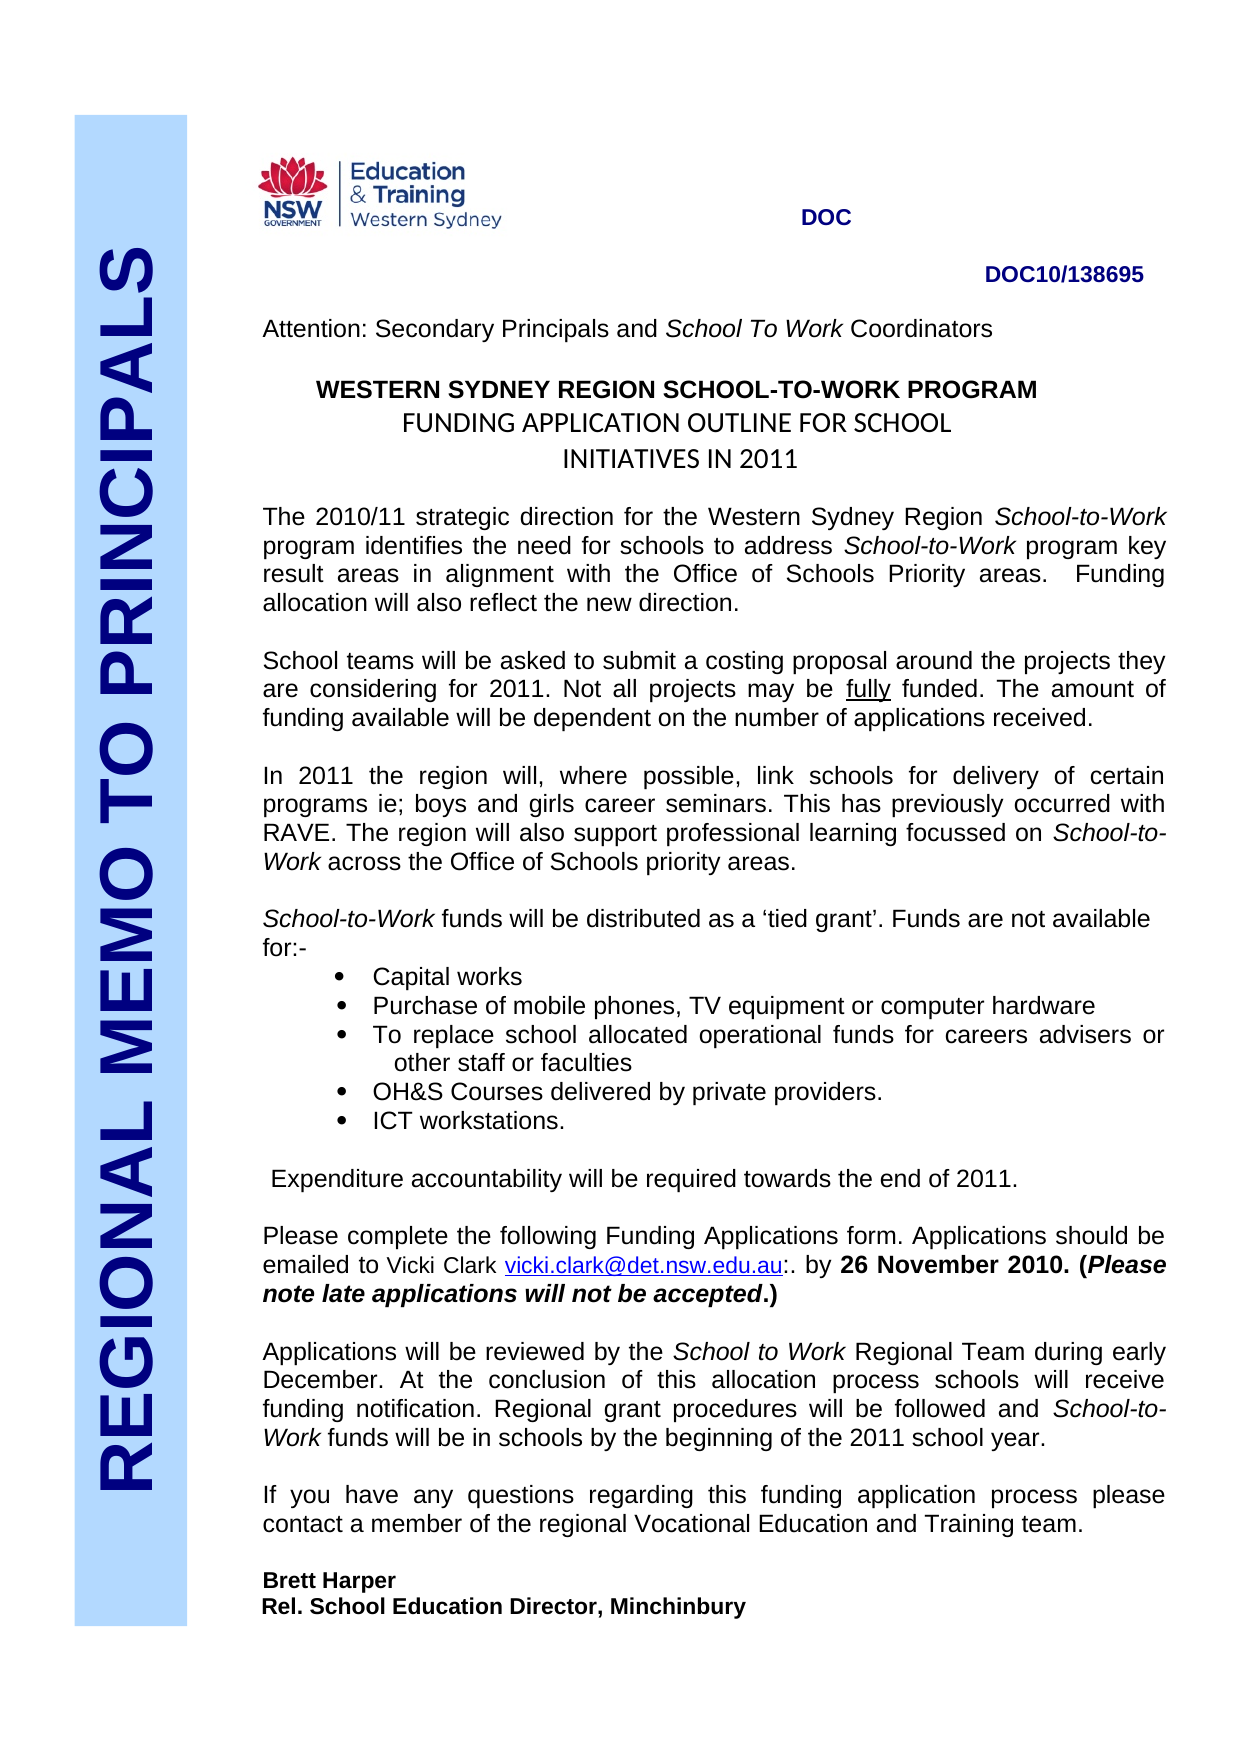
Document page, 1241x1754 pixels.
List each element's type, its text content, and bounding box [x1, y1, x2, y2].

text Brett Harper [261, 1567, 1091, 1593]
text School teams will be asked to submit a costing proposal around the projects they are considering for 2011. Not all projects may be fully funded. The amount of funding available will be dependent on the number of applications received. [262, 646, 1167, 732]
text Expenditure accountability will be required towards the end of 2011. [188, 1164, 1167, 1192]
text If you have any questions regarding this funding application process please contact a member of the regional Vocational Education and Training team. [262, 1480, 1167, 1538]
text FUNDING APPLICATION OUTLINE FOR SCHOOL [188, 404, 1167, 440]
list OH&S Courses delivered by private providers. [337, 1077, 1167, 1106]
text Rel. School Education Director, Minchinbury [261, 1593, 1091, 1619]
list ICT workstations. [337, 1106, 1167, 1135]
text Please complete the following Funding Applications form. Applications should be emailed to Vicki Clark vicki.clark@det.nsw.edu.au:. by 26 November 2010. (Please note late applications will not be accepted.) [262, 1221, 1167, 1308]
text WESTERN SYDNEY REGION SCHOOL-TO-WORK PROGRAM [188, 376, 1167, 404]
list Capital works [335, 962, 1167, 991]
text School-to-Work funds will be distributed as a ‘tied grant’. Funds are not available [188, 904, 1167, 933]
text for:- [188, 933, 1167, 962]
text Applications will be reviewed by the School to Work Regional Team during early December. At the conclusion of this allocation process schools will receive funding notification. Regional grant procedures will be followed and School-to-Work funds will be in schools by the beginning of the 2011 school year. [262, 1337, 1167, 1452]
text Attention: Secondary Principals and School To Work Coordinators [188, 314, 1167, 343]
list Purchase of mobile phones, TV equipment or computer hardware [337, 991, 1167, 1019]
text The 2010/11 strategic direction for the Western Sydney Region School-to-Work program identifies the need for schools to address School-to-Work program key result areas in alignment with the Office of Schools Priority areas. Funding allocation will also reflect the new direction. [262, 502, 1167, 617]
list To replace school allocated operational funds for careers advisers or other staff or faculties [337, 1019, 1167, 1077]
text INITIATIVES IN 2011 [188, 440, 1167, 476]
text DOC DOC10/138695 [188, 204, 1216, 287]
picture [231, 139, 525, 204]
text In 2011 the region will, where possible, link schools for delivery of certain programs ie; boys and girls career seminars. This has previously occurred with RAVE. The region will also support professional learning focussed on School-to-Work across the Office of Schools priority areas. [262, 761, 1167, 876]
